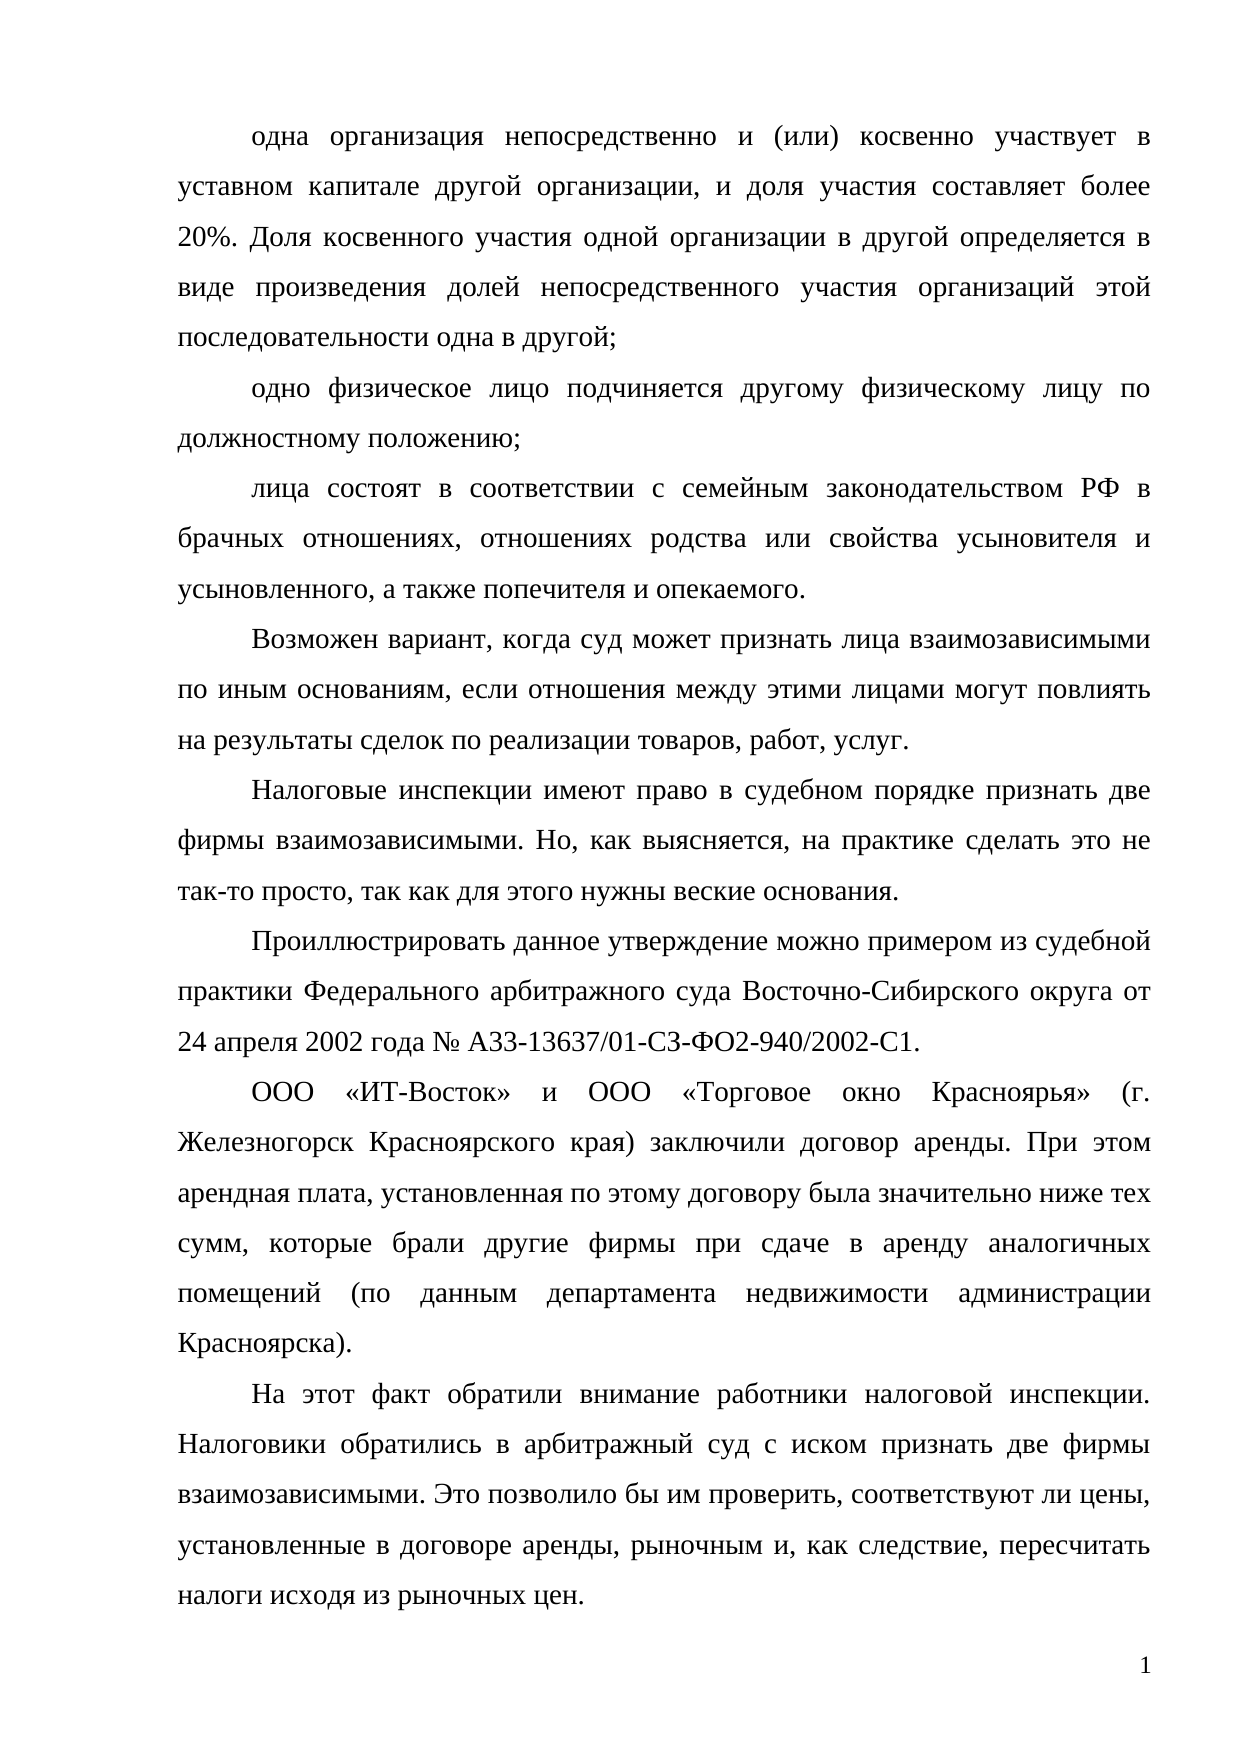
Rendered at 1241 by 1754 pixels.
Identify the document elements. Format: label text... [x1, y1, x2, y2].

text лица состоят в соответствии с семейным законодательством РФ в брачных отношениях, отношениях родства или свойства усыновителя и усыновленного, а также попечителя и опекаемого. [177, 470, 1152, 604]
text ООО «ИТ-Восток» и ООО «Торговое окно Красноярья» (г. Железногорск Красноярского края) заключили договор аренды. При этом арендная плата, установленная по этому договору была значительно ниже тех сумм, которые брали другие фирмы при сдаче в аренду аналогичных помещений (по данным департамента недвижимости администрации Красноярска). [177, 1074, 1152, 1359]
text одно физическое лицо подчиняется другому физическому лицу по должностному положению; [177, 370, 1152, 453]
text Возможен вариант, когда суд может признать лица взаимозависимыми по иным основаниям, если отношения между этими лицами могут повлиять на результаты сделок по реализации товаров, работ, услуг. [177, 621, 1152, 755]
text На этот факт обратили внимание работники налоговой инспекции. Налоговики обратились в арбитражный суд с иском признать две фирмы взаимозависимыми. Это позволило бы им проверить, соответствуют ли цены, установленные в договоре аренды, рыночным и, как следствие, пересчитать налоги исходя из рыночных цен. [177, 1376, 1152, 1611]
text одна организация непосредственно и (или) косвенно участвует в уставном капитале другой организации, и доля участия составляет более 20%. Доля косвенного участия одной организации в другой определяется в виде произведения долей непосредственного участия организаций этой последовательности одна в другой; [177, 118, 1152, 353]
text Налоговые инспекции имеют право в судебном порядке признать две фирмы взаимозависимыми. Но, как выясняется, на практике сделать это не так-то просто, так как для этого нужны веские основания. [177, 772, 1152, 906]
text Проиллюстрировать данное утверждение можно примером из судебной практики Федерального арбитражного суда Восточно-Сибирского округа от 24 апреля 2002 года № А33-13637/01-СЗ-ФО2-940/2002-С1. [177, 923, 1152, 1057]
